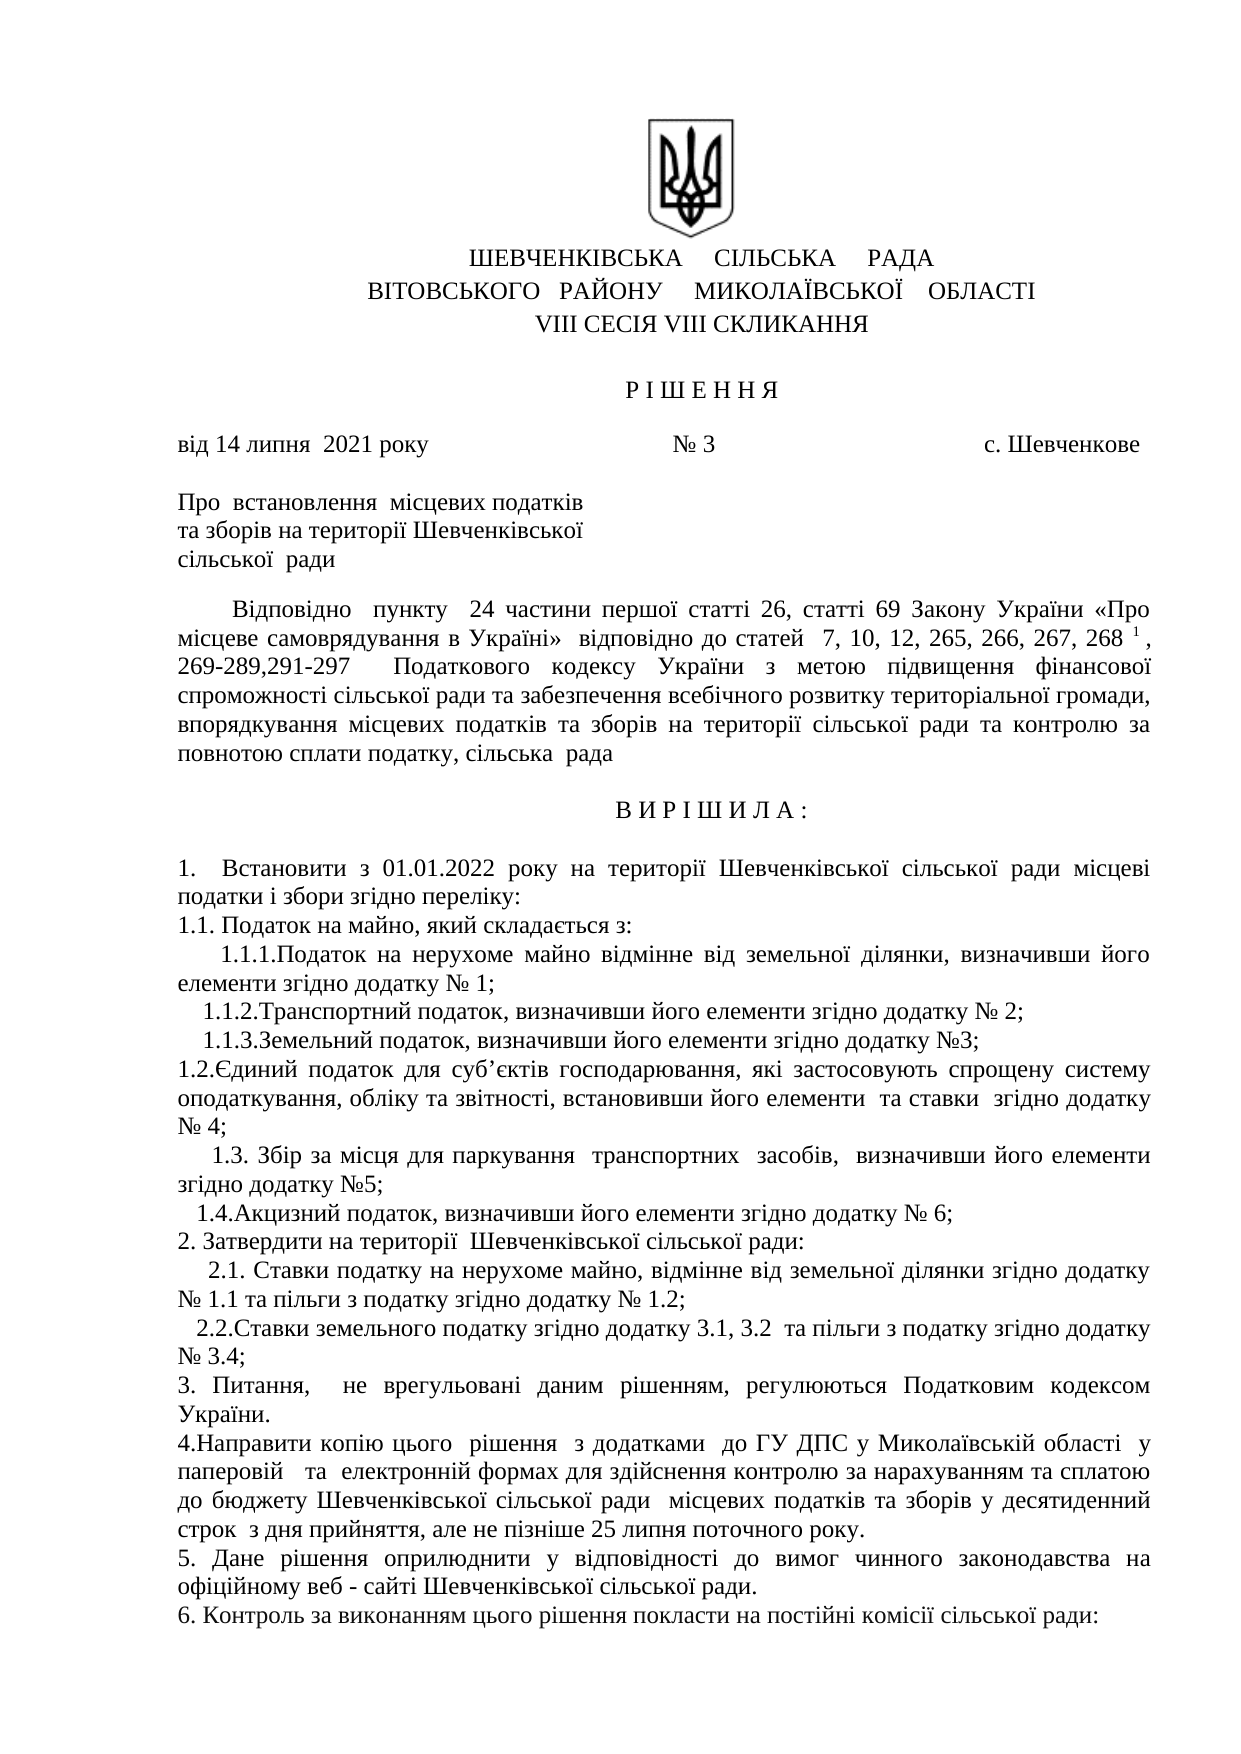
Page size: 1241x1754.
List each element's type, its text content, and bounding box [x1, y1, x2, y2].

text Відповідно пункту 24 частини першої статті 26, статті 69 Закону України «Про місцеве самоврядування в Україні» відповідно до статей 7, 10, 12, 265, 266, 267, 268 1 , 269-289,291-297 Податкового кодексу України з метою підвищення фінансової спроможності сільської ради та забезпечення всебічного розвитку територіальної громади, впорядкування місцевих податків та зборів на території сільської ради та контролю за повнотою сплати податку, сільська рада [177, 594, 1152, 766]
text 2.1. Ставки податку на нерухоме майно, відмінне від земельної ділянки згідно додатку № 1.1 та пільги з податку згідно додатку № 1.2; [177, 1255, 1152, 1313]
text 1.1.2.Транспортний податок, визначивши його елементи згідно додатку № 2; [177, 996, 1152, 1025]
text Р І Ш Е Н Н Я [236, 376, 1167, 404]
text 1.4.Акцизний податок, визначивши його елементи згідно додатку № 6; [177, 1198, 1152, 1226]
text В И Р І Ш И Л А : [177, 795, 1152, 824]
text Про встановлення місцевих податків та зборів на території Шевченківської сільської ради [177, 487, 1152, 573]
text 2.2.Ставки земельного податку згідно додатку 3.1, 3.2 та пільги з податку згідно додатку № 3.4; [177, 1313, 1152, 1370]
text 6. Контроль за виконанням цього рішення покласти на постійні комісії сільської ради: [177, 1600, 1152, 1629]
text 1.3. Збір за місця для паркування транспортних засобів, визначивши його елементи згідно додатку №5; [177, 1140, 1152, 1198]
text 2. Затвердити на території Шевченківської сільської ради: [177, 1226, 1152, 1255]
text від 14 липня 2021 року № 3 с. Шевченкове [177, 429, 1152, 458]
text 3. Питання, не врегульовані даним рішенням, регулюються Податковим кодексом України. [177, 1370, 1152, 1428]
picture [647, 118, 735, 239]
text 5. Дане рішення оприлюднити у відповідності до вимог чинного законодавства на офіційному веб - сайті Шевченківської сільської ради. [177, 1543, 1152, 1600]
text 1.2.Єдиний податок для суб’єктів господарювання, які застосовують спрощену систему оподаткування, обліку та звітності, встановивши його елементи та ставки згідно додатку № 4; [177, 1054, 1152, 1140]
text ШЕВЧЕНКІВСЬКА СІЛЬСЬКА РАДА ВІТОВСЬКОГО РАЙОНУ МИКОЛАЇВСЬКОЇ ОБЛАСТІ VIІІ СЕСІЯ VІІІ СКЛИКАННЯ [236, 243, 1167, 338]
text 1.1.3.Земельний податок, визначивши його елементи згідно додатку №3; [177, 1025, 1152, 1054]
text 1.1.1.Податок на нерухоме майно відмінне від земельної ділянки, визначивши його елементи згідно додатку № 1; [177, 939, 1152, 996]
text 1.1. Податок на майно, який складається з: [177, 910, 1152, 939]
list Встановити з 01.01.2022 року на території Шевченківської сільської ради місцеві податки і збори згідно переліку: [177, 853, 1152, 910]
text 4.Направити копію цього рішення з додатками до ГУ ДПС у Миколаївській області у паперовій та електронній формах для здійснення контролю за нарахуванням та сплатою до бюджету Шевченківської сільської ради місцевих податків та зборів у десятиденний строк з дня прийняття, але не пізніше 25 липня поточного року. [177, 1428, 1152, 1543]
